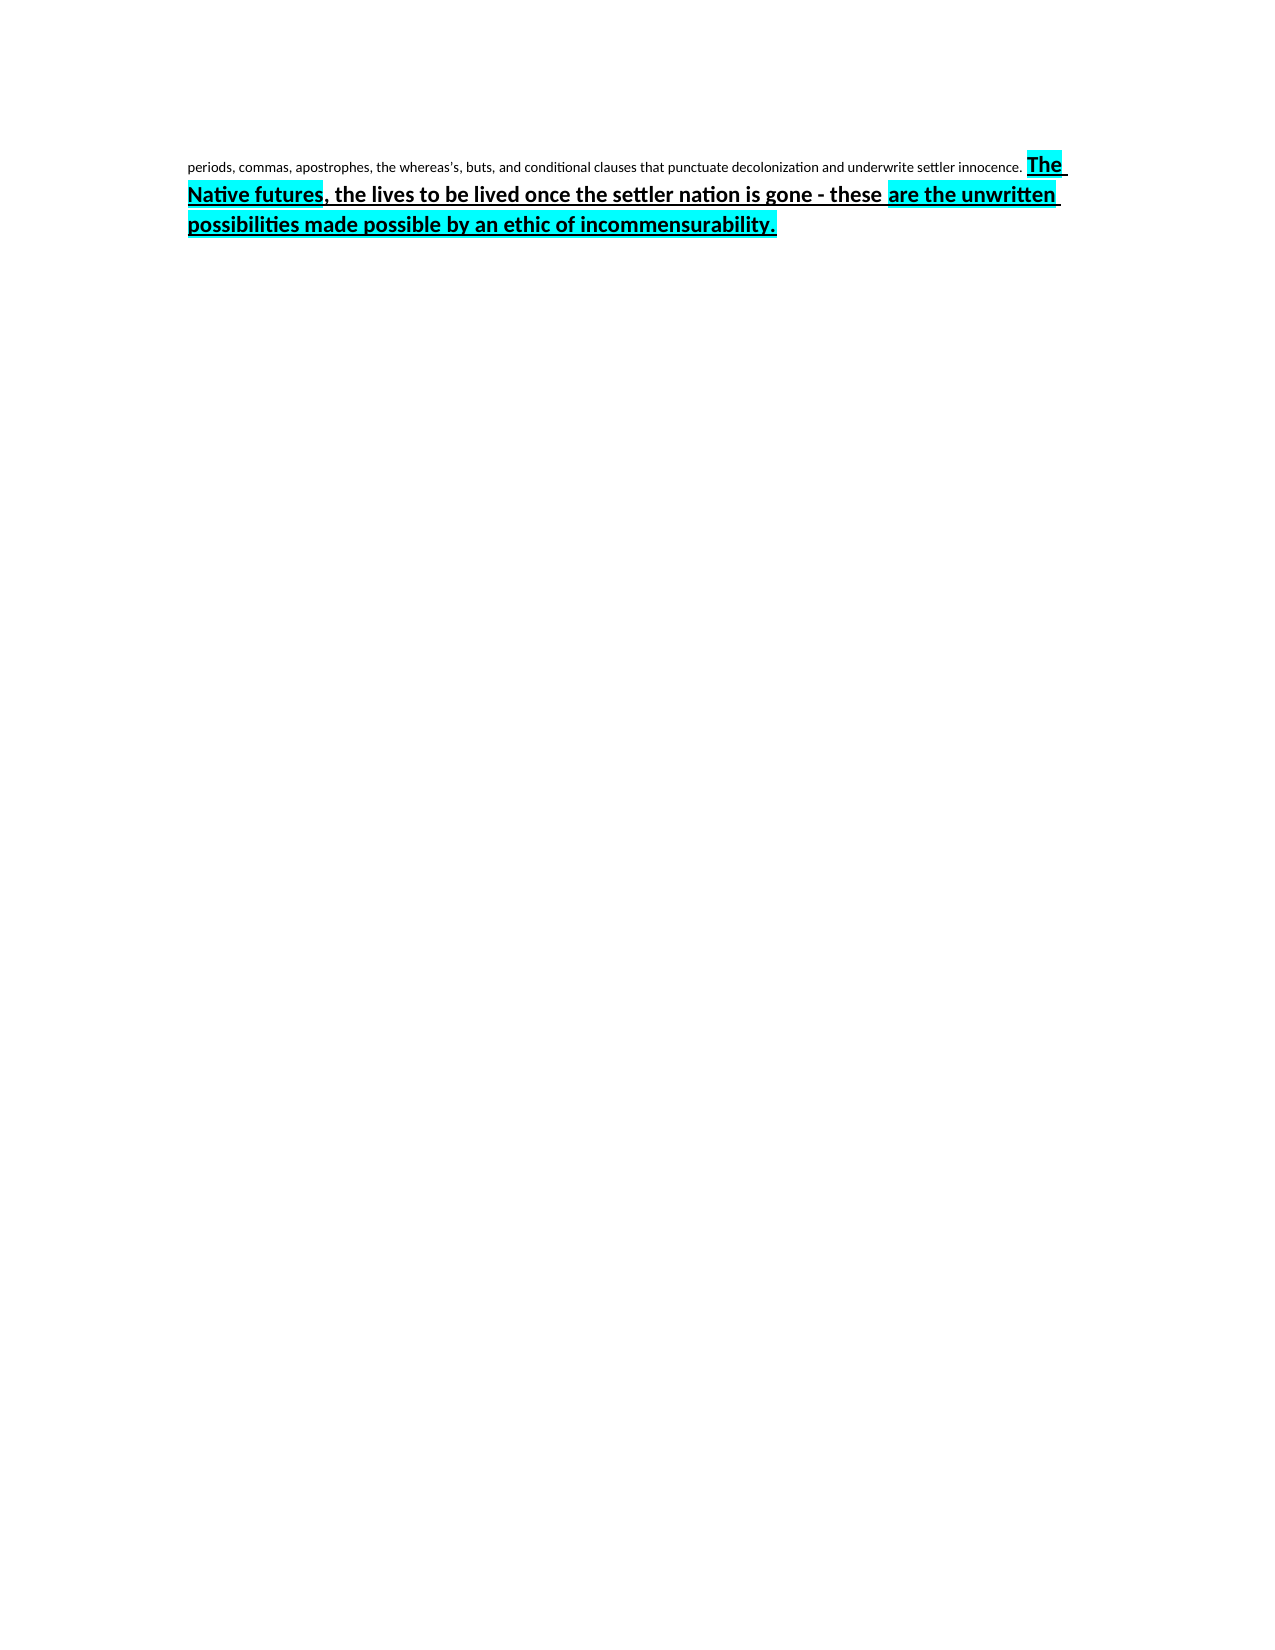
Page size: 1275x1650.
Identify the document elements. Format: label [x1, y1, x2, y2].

text [187, 150, 1087, 238]
